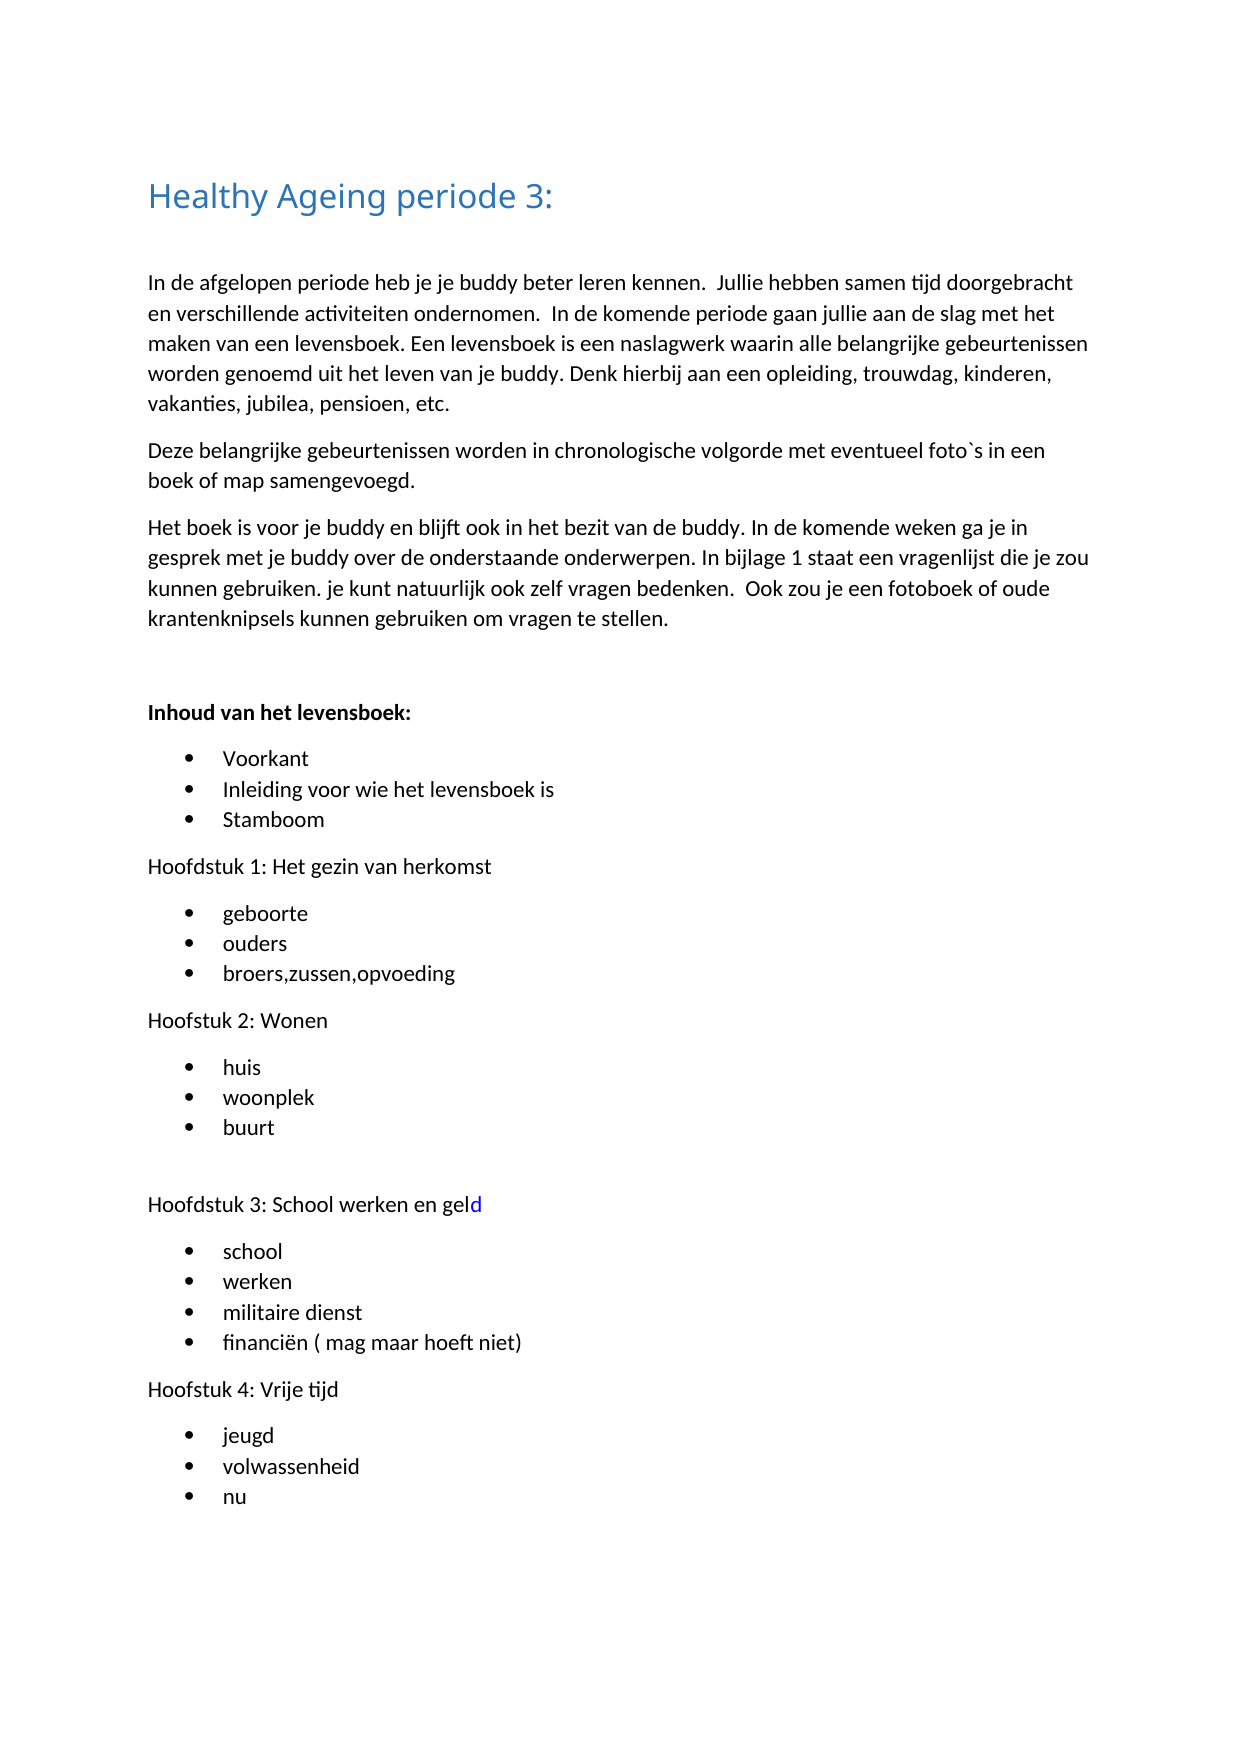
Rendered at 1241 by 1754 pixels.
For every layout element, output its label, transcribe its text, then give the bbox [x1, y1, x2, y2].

text Hoofdstuk 1: Het gezin van herkomst [148, 852, 1093, 880]
list Stamboom [185, 805, 1093, 833]
list ouders [185, 929, 1093, 957]
text Hoofdstuk 3: School werken en geld [148, 1190, 1093, 1218]
list woonplek [185, 1083, 1093, 1111]
list geboorte [185, 899, 1093, 927]
list werken [185, 1267, 1093, 1295]
list militaire dienst [185, 1298, 1093, 1326]
list Inleiding voor wie het levensboek is [185, 775, 1093, 803]
text Hoofstuk 2: Wonen [148, 1006, 1093, 1034]
list jeugd [185, 1422, 1093, 1449]
subtitle Healthy Ageing periode 3: [148, 173, 1093, 218]
list huis [185, 1053, 1093, 1081]
text Deze belangrijke gebeurtenissen worden in chronologische volgorde met eventueel foto`s in een boek of map samengevoegd. [148, 436, 1093, 494]
list volwassenheid [185, 1452, 1093, 1480]
list broers,zussen,opvoeding [185, 959, 1093, 987]
list Voorkant [185, 744, 1093, 772]
list buurt [185, 1113, 1093, 1141]
list nu [185, 1482, 1093, 1510]
list financiën ( mag maar hoeft niet) [185, 1328, 1093, 1356]
text In de afgelopen periode heb je je buddy beter leren kennen. Jullie hebben samen tijd doorgebracht en verschillende activiteiten ondernomen. In de komende periode gaan jullie aan de slag met het maken van een levensboek. Een levensboek is een naslagwerk waarin alle belangrijke gebeurtenissen worden genoemd uit het leven van je buddy. Denk hierbij aan een opleiding, trouwdag, kinderen, vakanties, jubilea, pensioen, etc. [148, 268, 1093, 417]
text Hoofstuk 4: Vrije tijd [148, 1375, 1093, 1403]
text Inhoud van het levensboek: [148, 698, 1093, 726]
list school [185, 1237, 1093, 1265]
text Het boek is voor je buddy en blijft ook in het bezit van de buddy. In de komende weken ga je in gesprek met je buddy over de onderstaande onderwerpen. In bijlage 1 staat een vragenlijst die je zou kunnen gebruiken. je kunt natuurlijk ook zelf vragen bedenken. Ook zou je een fotoboek of oude krantenknipsels kunnen gebruiken om vragen te stellen. [148, 513, 1093, 632]
